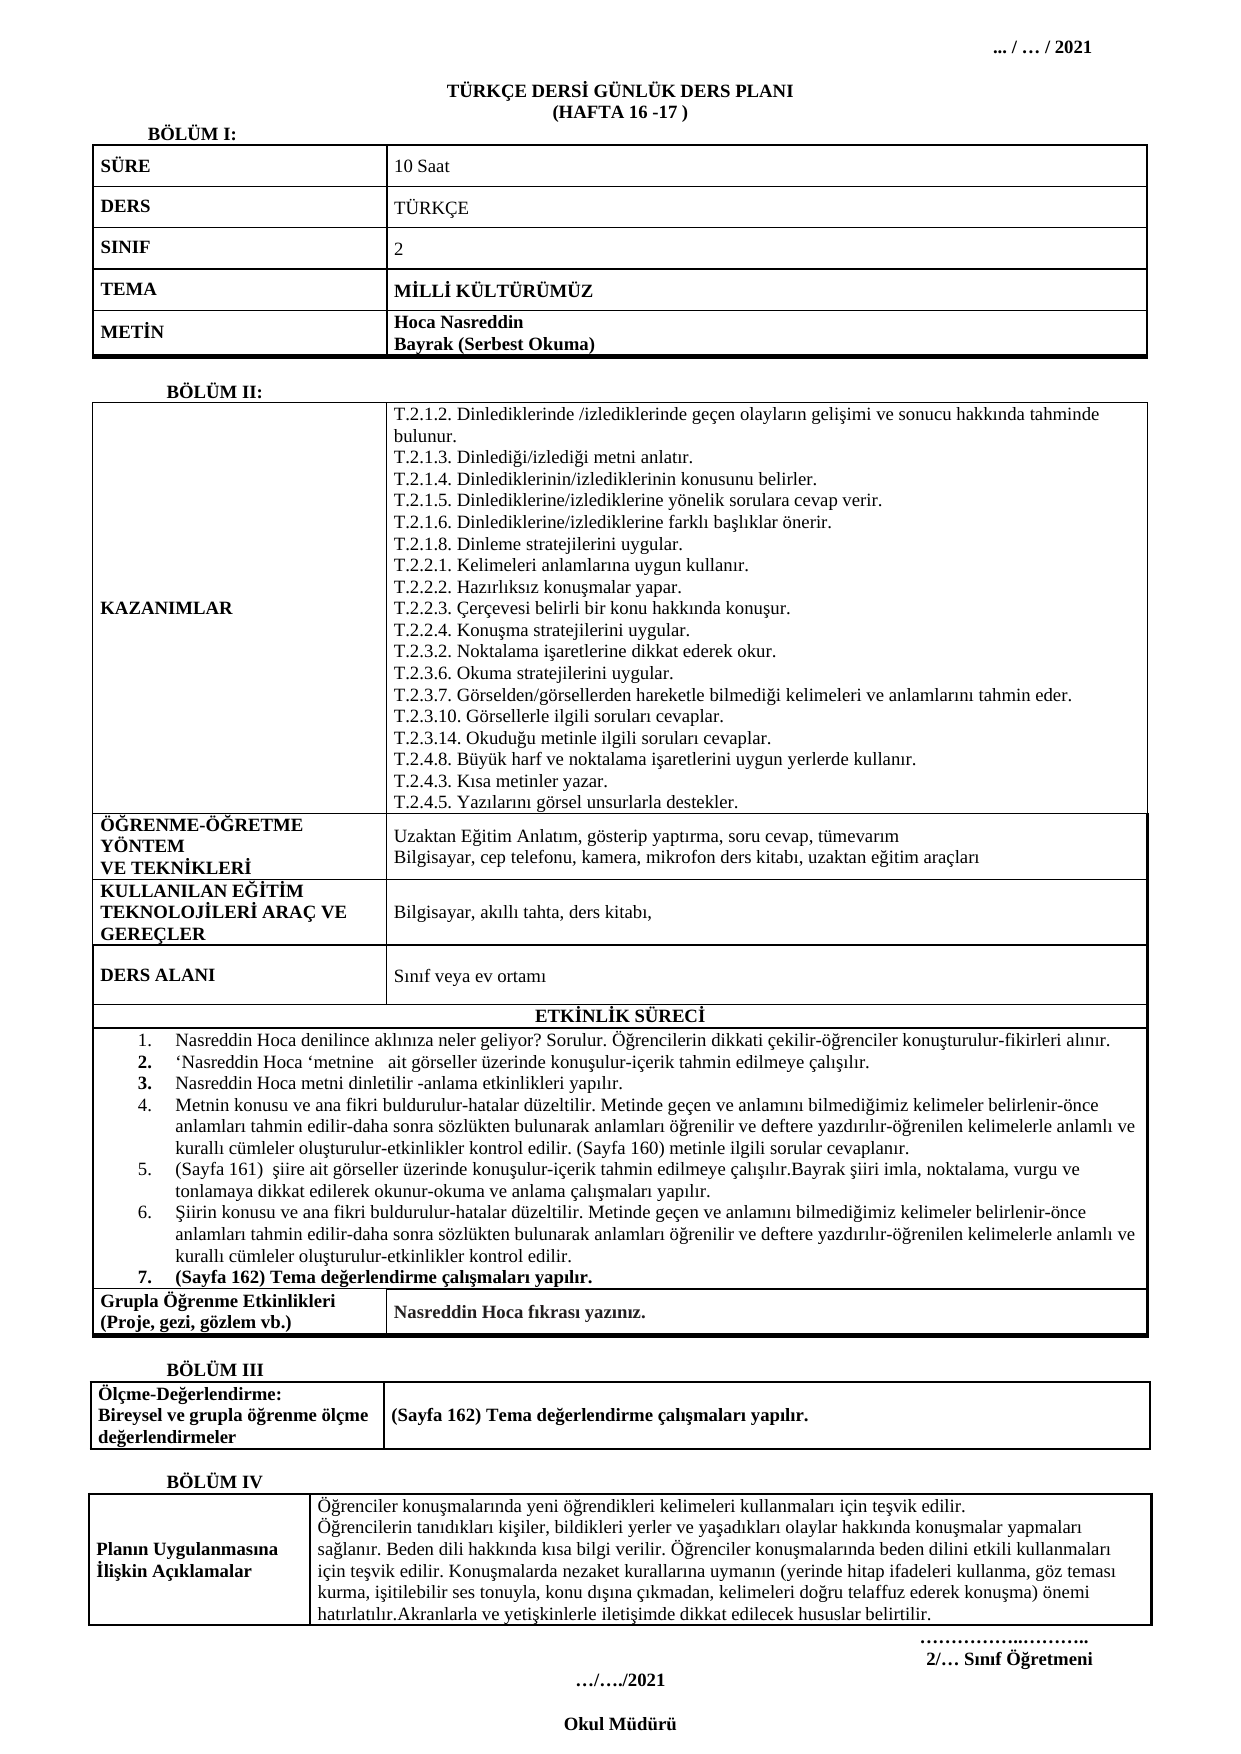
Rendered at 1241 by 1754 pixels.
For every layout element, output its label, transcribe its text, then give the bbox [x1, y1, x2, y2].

table_cell TEMA [94, 270, 386, 309]
text TÜRKÇE DERSİ GÜNLÜK DERS PLANI [148, 79, 1092, 101]
table_cell Bilgisayar, akıllı tahta, ders kitabı, [387, 880, 1146, 944]
table_header 10 Saat [388, 146, 1146, 186]
table_header KAZANIMLAR [93, 403, 386, 813]
table_cell SINIF [94, 228, 386, 268]
table_cell 2 [388, 228, 1146, 268]
table_cell MİLLİ KÜLTÜRÜMÜZ [388, 270, 1146, 309]
table_cell Hoca Nasreddin Bayrak (Serbest Okuma) [388, 311, 1146, 354]
text ……………..……….. [148, 1626, 1092, 1648]
subtitle BÖLÜM IV [148, 1471, 1092, 1493]
table_header SÜRE [94, 146, 386, 186]
text 2/… Sınıf Öğretmeni [148, 1648, 1092, 1669]
table_cell TÜRKÇE [388, 187, 1146, 227]
table_cell Grupla Öğrenme Etkinlikleri (Proje, gezi, gözlem vb.) [94, 1289, 386, 1333]
table_cell METİN [94, 311, 386, 354]
table_cell ÖĞRENME-ÖĞRETME YÖNTEM VE TEKNİKLERİ [93, 814, 386, 878]
table_header Ölçme-Değerlendirme: Bireysel ve grupla öğrenme ölçme değerlendirmeler [92, 1383, 383, 1447]
text BÖLÜM II: [148, 381, 1092, 402]
table_header Planın Uygulanmasına İlişkin Açıklamalar [90, 1495, 309, 1624]
table_cell Nasreddin Hoca denilince aklınıza neler geliyor? Sorulur. Öğrencilerin dikkati çekilir-öğrenciler konuşturulur-fikirleri alınır. ‘Nasreddin Hoca ‘metnine ait görseller üzerinde konuşulur-içerik tahmin edilmeye çalışılır. Nasreddin Hoca metni dinletilir -anlama etkinlikleri yapılır. Metnin konusu ve ana fikri buldurulur-hatalar düzeltilir. Metinde geçen ve anlamını bilmediğimiz kelimeler belirlenir-önce anlamları tahmin edilir-daha sonra sözlükten bulunarak anlamları öğrenilir ve deftere yazdırılır-öğrenilen kelimelerle anlamlı ve kurallı cümleler oluşturulur-etkinlikler kontrol edilir. (Sayfa 160) metinle ilgili sorular cevaplanır. (Sayfa 161) şiire ait görseller üzerinde konuşulur-içerik tahmin edilmeye çalışılır.Bayrak şiiri imla, noktalama, vurgu ve tonlamaya dikkat edilerek okunur-okuma ve anlama çalışmaları yapılır. Şiirin konusu ve ana fikri buldurulur-hatalar düzeltilir. Metinde geçen ve anlamını bilmediğimiz kelimeler belirlenir-önce anlamları tahmin edilir-daha sonra sözlükten bulunarak anlamları öğrenilir ve deftere yazdırılır-öğrenilen kelimelerle anlamlı ve kurallı cümleler oluşturulur-etkinlikler kontrol edilir. (Sayfa 162) Tema değerlendirme çalışmaları yapılır. [94, 1029, 1146, 1288]
text Okul Müdürü [148, 1712, 1092, 1734]
text …/…./2021 [148, 1669, 1092, 1691]
table_cell Uzaktan Eğitim Anlatım, gösterip yaptırma, soru cevap, tümevarım Bilgisayar, cep telefonu, kamera, mikrofon ders kitabı, uzaktan eğitim araçları [387, 814, 1146, 878]
text ... / … / 2021 [148, 36, 1092, 58]
text (HAFTA 16 -17 ) [148, 101, 1092, 123]
table_cell ETKİNLİK SÜRECİ [94, 1005, 1146, 1027]
table_header Öğrenciler konuşmalarında yeni öğrendikleri kelimeleri kullanmaları için teşvik edilir. Öğrencilerin tanıdıkları kişiler, bildikleri yerler ve yaşadıkları olaylar hakkında konuşmalar yapmaları sağlanır. Beden dili hakkında kısa bilgi verilir. Öğrenciler konuşmalarında beden dilini etkili kullanmaları için teşvik edilir. Konuşmalarda nezaket kurallarına uymanın (yerinde hitap ifadeleri kullanma, göz teması kurma, işitilebilir ses tonuyla, konu dışına çıkmadan, kelimeleri doğru telaffuz ederek konuşma) önemi hatırlatılır.Akranlarla ve yetişkinlerle iletişimde dikkat edilecek hususlar belirtilir. [311, 1495, 1150, 1624]
table_cell DERS [94, 187, 386, 227]
table_cell Nasreddin Hoca fıkrası yazınız. [387, 1290, 1146, 1333]
table_cell Sınıf veya ev ortamı [387, 946, 1146, 1004]
table_header T.2.1.2. Dinlediklerinde /izlediklerinde geçen olayların gelişimi ve sonucu hakkında tahminde bulunur. T.2.1.3. Dinlediği/izlediği metni anlatır. T.2.1.4. Dinlediklerinin/izlediklerinin konusunu belirler. T.2.1.5. Dinlediklerine/izlediklerine yönelik sorulara cevap verir. T.2.1.6. Dinlediklerine/izlediklerine farklı başlıklar önerir. T.2.1.8. Dinleme stratejilerini uygular. T.2.2.1. Kelimeleri anlamlarına uygun kullanır. T.2.2.2. Hazırlıksız konuşmalar yapar. T.2.2.3. Çerçevesi belirli bir konu hakkında konuşur. T.2.2.4. Konuşma stratejilerini uygular. T.2.3.2. Noktalama işaretlerine dikkat ederek okur. T.2.3.6. Okuma stratejilerini uygular. T.2.3.7. Görselden/görsellerden hareketle bilmediği kelimeleri ve anlamlarını tahmin eder. T.2.3.10. Görsellerle ilgili soruları cevaplar. T.2.3.14. Okuduğu metinle ilgili soruları cevaplar. T.2.4.8. Büyük harf ve noktalama işaretlerini uygun yerlerde kullanır. T.2.4.3. Kısa metinler yazar. T.2.4.5. Yazılarını görsel unsurlarla destekler. [387, 403, 1147, 813]
table_cell DERS ALANI [94, 946, 386, 1004]
subtitle BÖLÜM III [148, 1359, 1092, 1381]
table_header (Sayfa 162) Tema değerlendirme çalışmaları yapılır. [385, 1383, 1149, 1447]
text BÖLÜM I: [148, 123, 1092, 144]
table_cell KULLANILAN EĞİTİM TEKNOLOJİLERİ ARAÇ VE GEREÇLER [93, 880, 386, 944]
